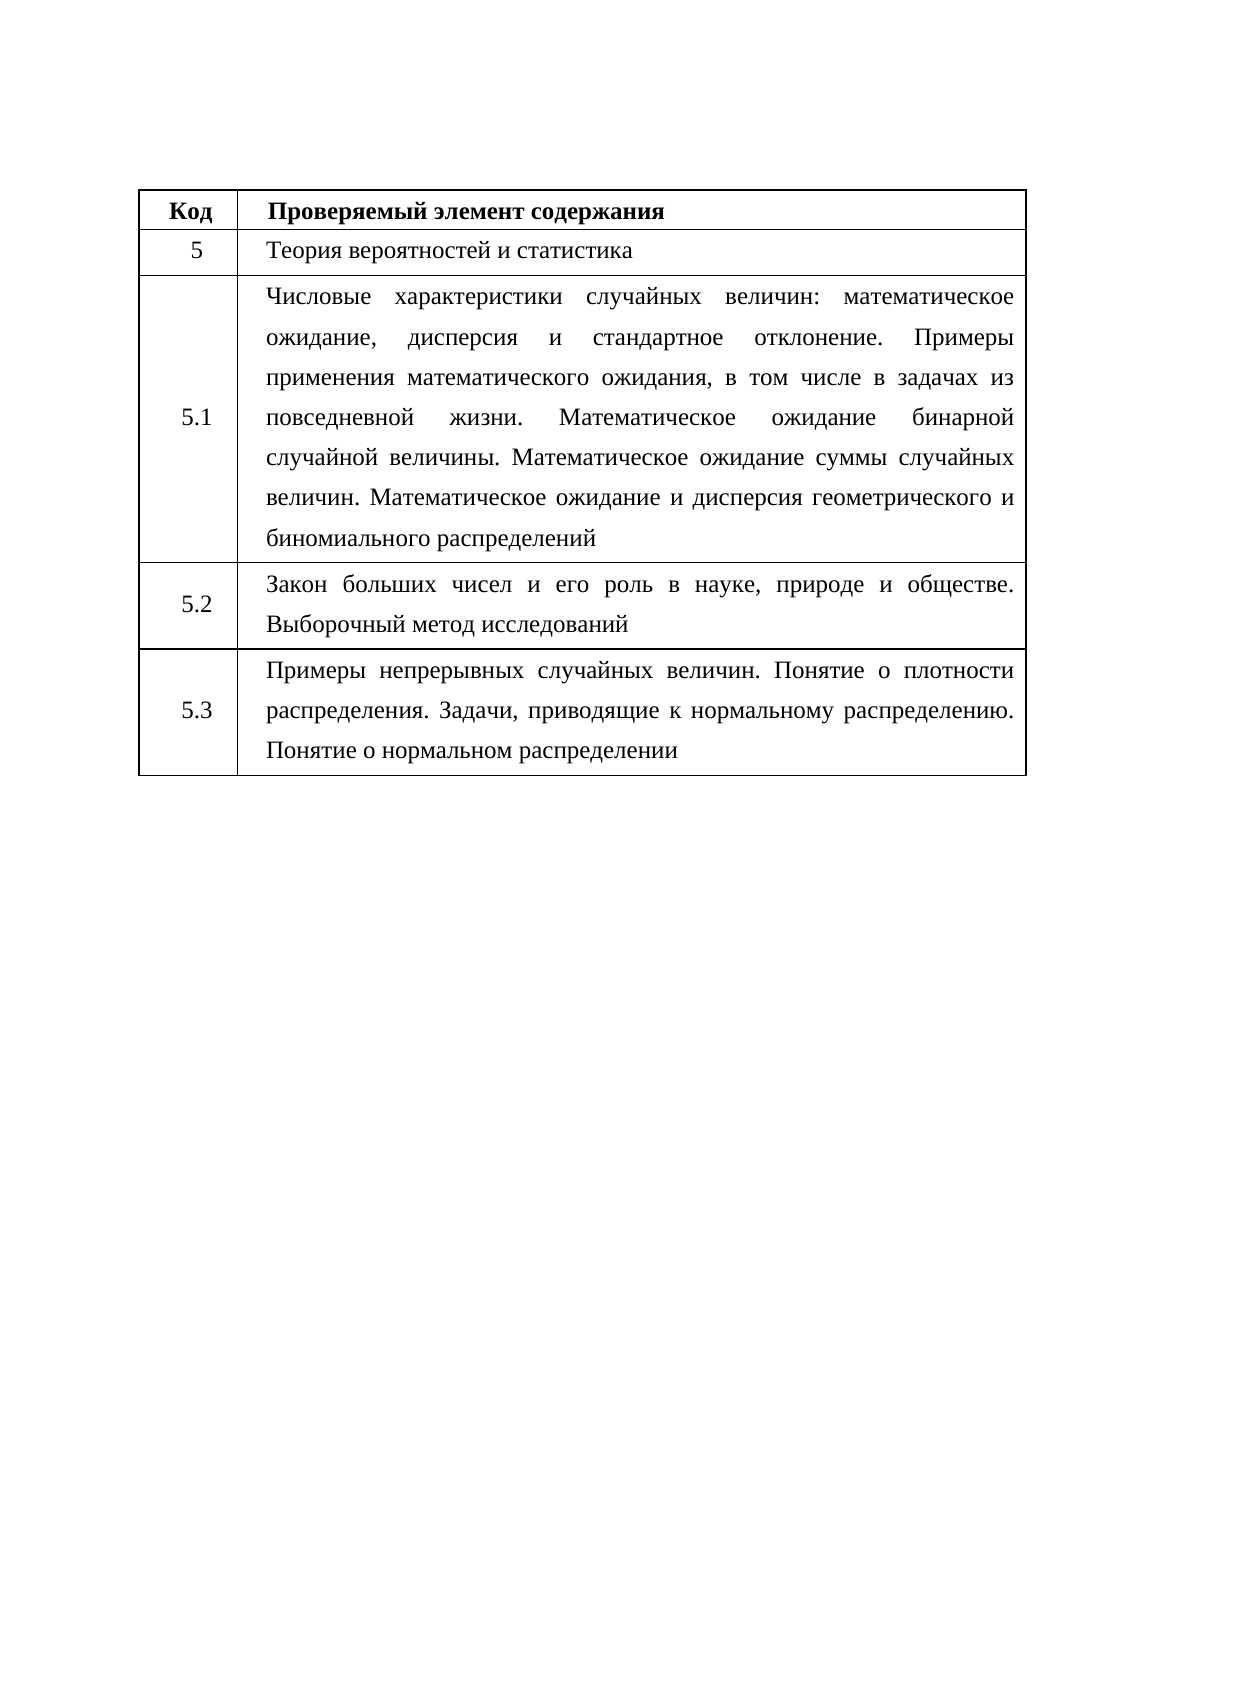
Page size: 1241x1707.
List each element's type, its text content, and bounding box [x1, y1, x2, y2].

table_cell Числовые характеристики случайных величин: математическое ожидание, дисперсия и стандартное отклонение. Примеры применения математического ожидания, в том числе в задачах из повседневной жизни. Математическое ожидание бинарной случайной величины. Математическое ожидание суммы случайных величин. Математическое ожидание и дисперсия геометрического и биномиального распределений [238, 276, 1025, 562]
table_cell 5 [140, 230, 237, 274]
table_cell Примеры непрерывных случайных величин. Понятие о плотности распределения. Задачи, приводящие к нормальному распределению. Понятие о нормальном распределении [238, 650, 1025, 774]
table_cell Закон больших чисел и его роль в науке, природе и обществе. Выборочный метод исследований [238, 563, 1025, 648]
table_header Код [140, 191, 237, 228]
table_cell 5.1 [140, 276, 237, 562]
table_cell Теория вероятностей и статистика [238, 230, 1025, 274]
table_cell 5.2 [140, 563, 237, 648]
table_cell 5.3 [140, 650, 237, 774]
table_header Проверяемый элемент содержания [238, 191, 1025, 228]
